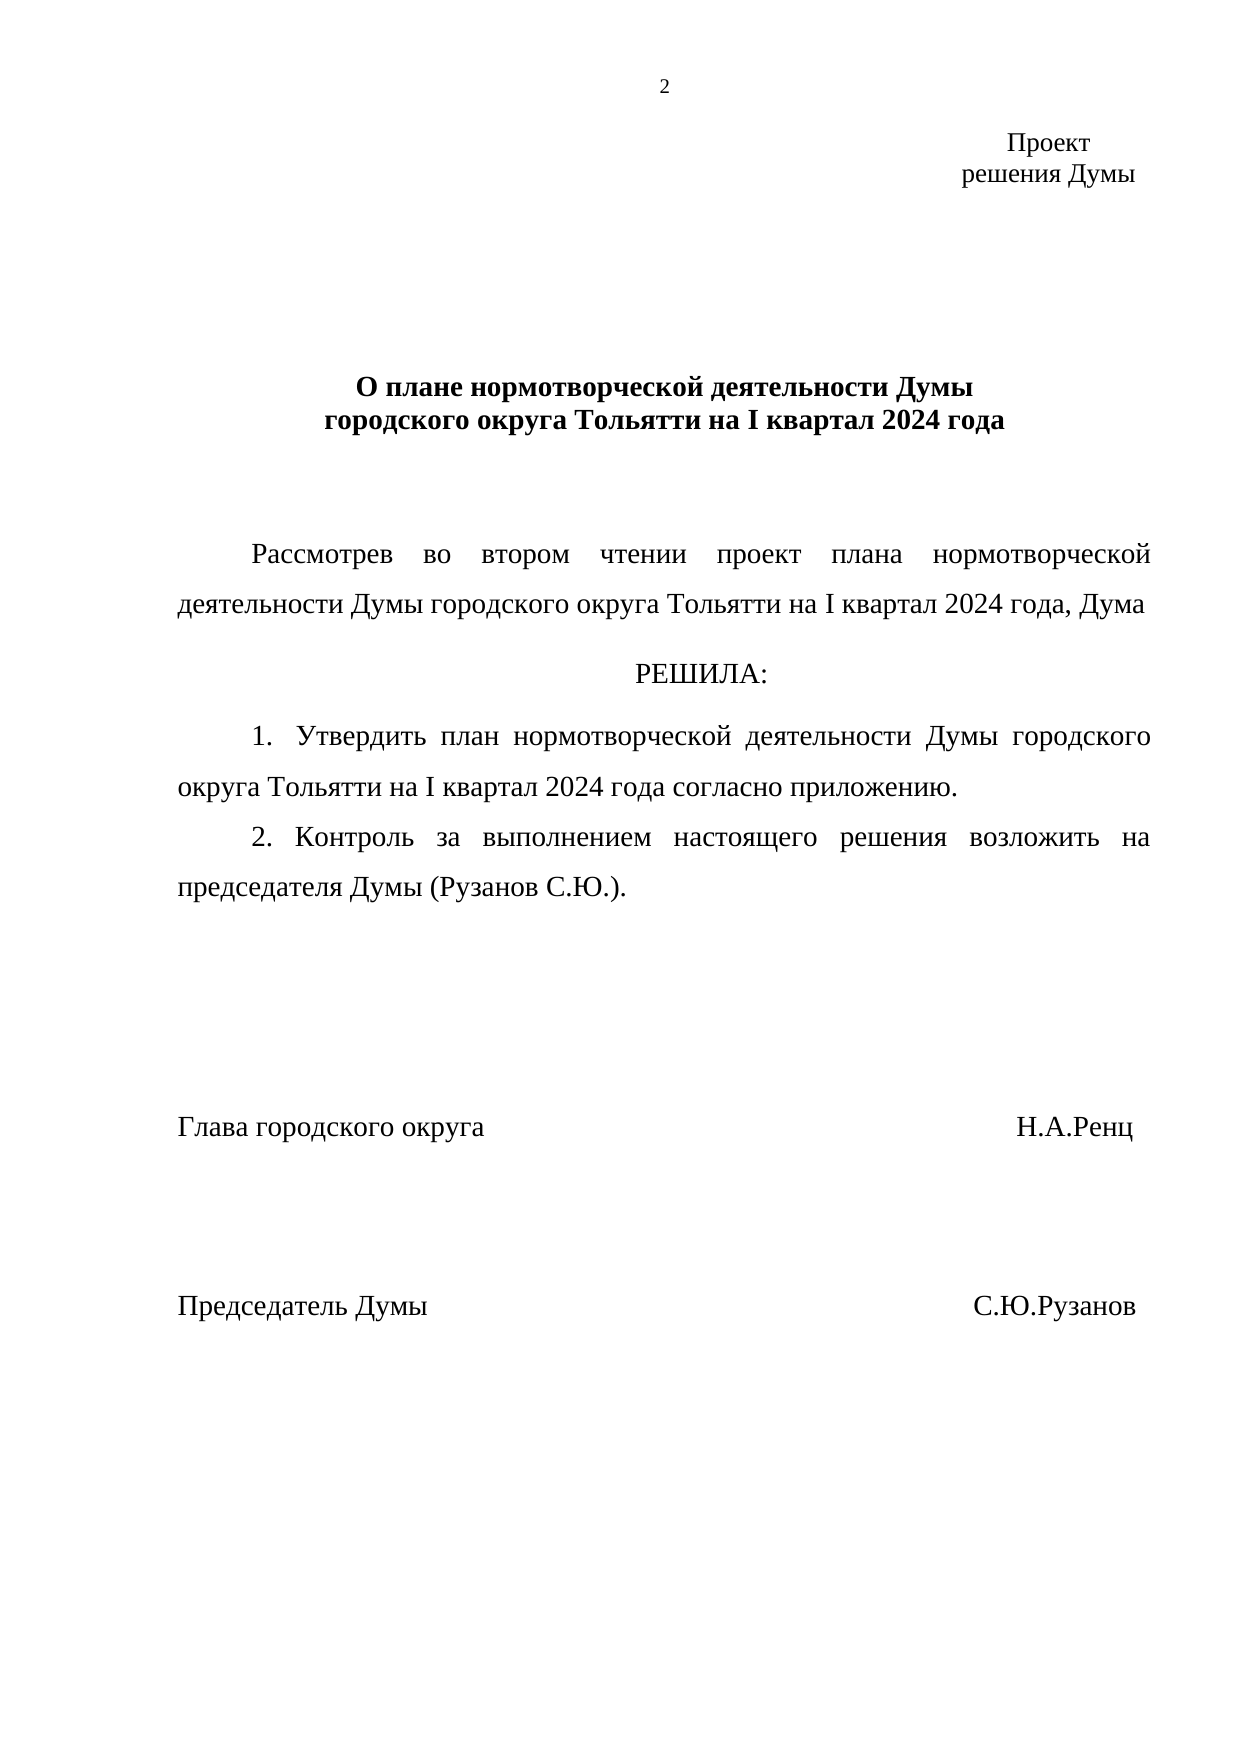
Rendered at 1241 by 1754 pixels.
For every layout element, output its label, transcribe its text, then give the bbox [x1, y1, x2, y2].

text Председатель Думы С.Ю.Рузанов [177, 1288, 1152, 1321]
text О плане нормотворческой деятельности Думы [177, 369, 1152, 402]
text Глава городского округа Н.А.Ренц [177, 1109, 1152, 1143]
text Рассмотрев во втором чтении проект плана нормотворческой деятельности Думы городского округа Тольятти на I квартал 2024 года, Дума [177, 536, 1152, 620]
text решения Думы [177, 157, 1152, 188]
list Утвердить план нормотворческой деятельности Думы городского округа Тольятти на I квартал 2024 года согласно приложению. [177, 718, 1152, 802]
text 2. Контроль за выполнением настоящего решения возложить на председателя Думы (Рузанов С.Ю.). [177, 819, 1152, 903]
text городского округа Тольятти на I квартал 2024 года [177, 402, 1152, 436]
text Проект [177, 126, 1152, 157]
text РЕШИЛА: [177, 656, 1152, 690]
